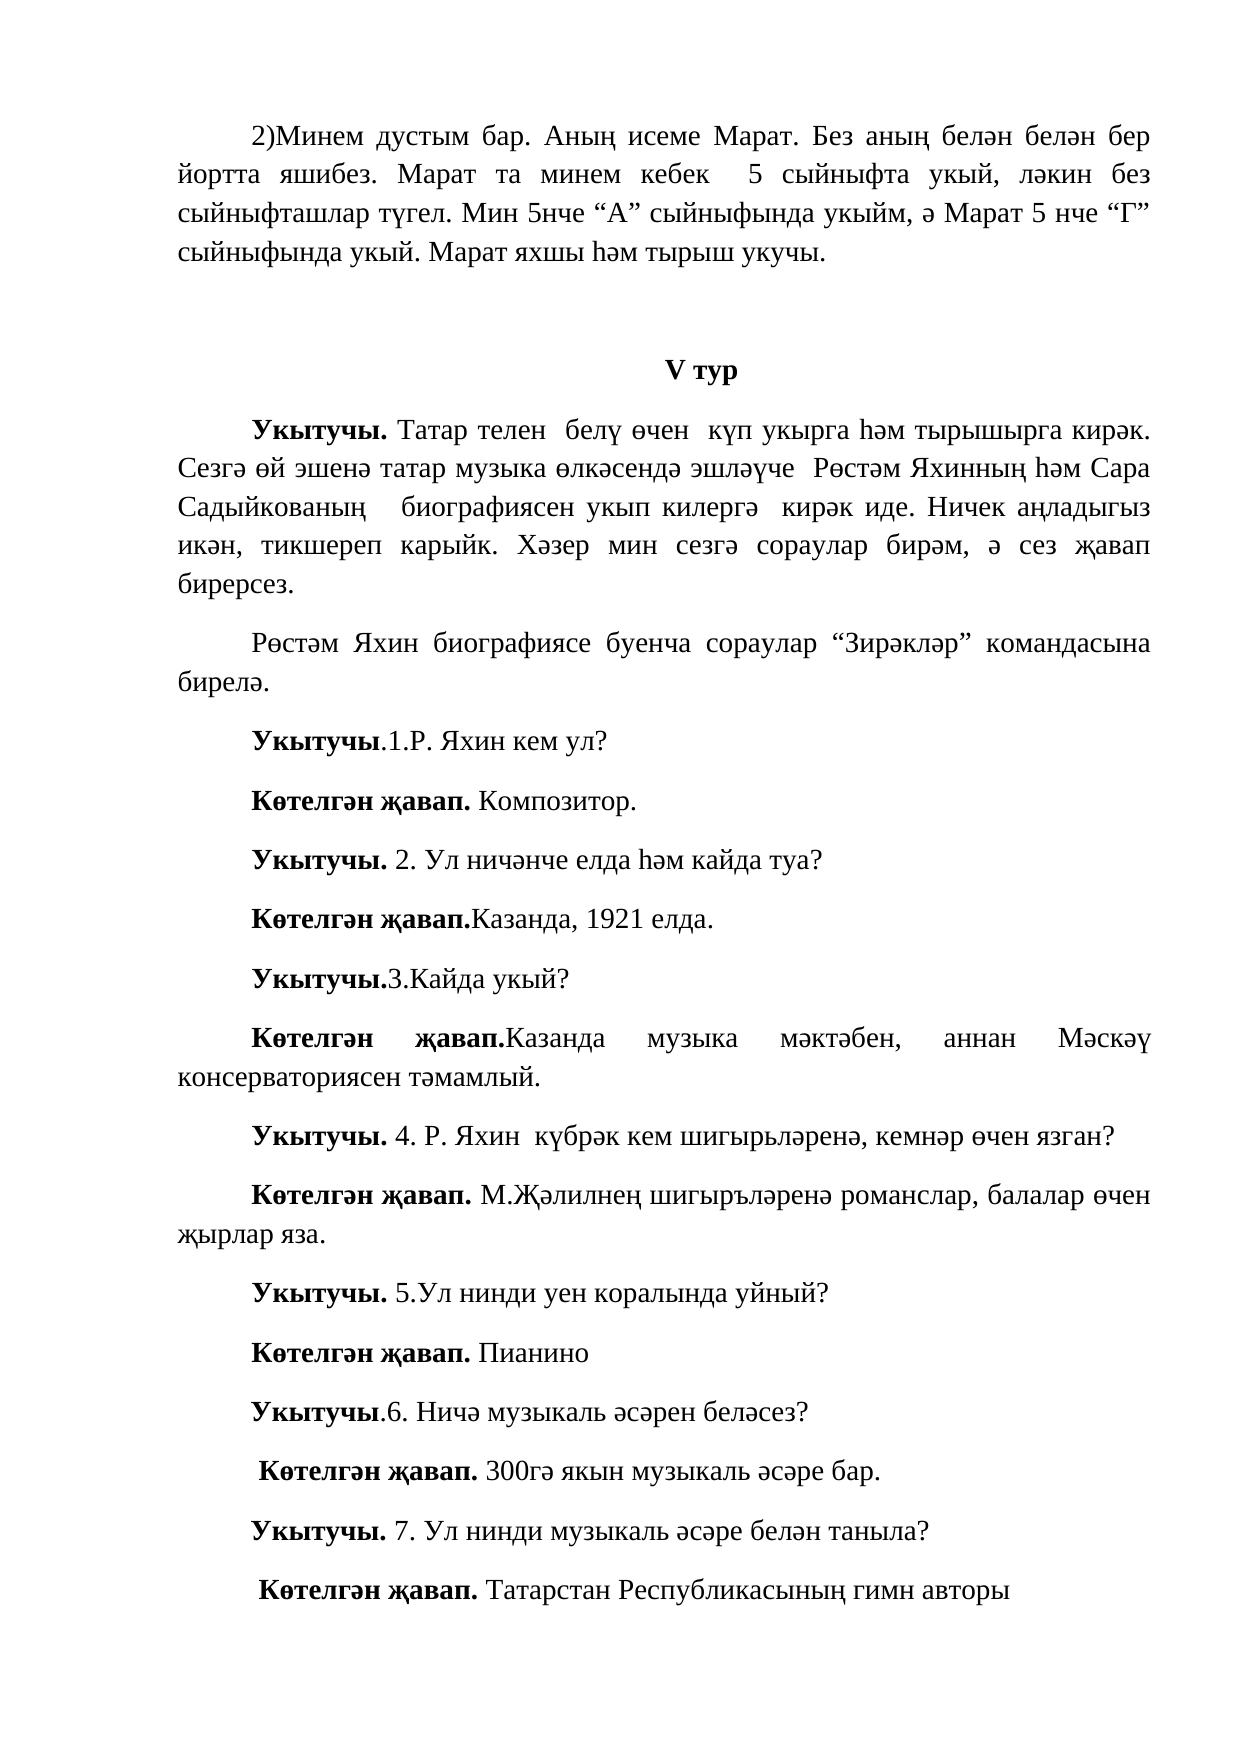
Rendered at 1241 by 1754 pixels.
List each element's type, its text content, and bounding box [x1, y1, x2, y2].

text Көтелгән җавап.Казанда, 1921 елда. [177, 901, 1152, 935]
text Көтелгән җавап. Пианино [177, 1335, 1152, 1368]
text Укытучы. 7. Ул нинди музыкаль әсәре белән таныла? [177, 1513, 1152, 1546]
text Укытучы. 5.Ул нинди уен коралында уйный? [177, 1275, 1152, 1309]
text Укытучы.1.Р. Яхин кем ул? [177, 723, 1152, 757]
text Көтелгән җавап.Казанда музыка мәктәбен, аннан Мәскәү консерваториясен тәмамлый. [177, 1020, 1152, 1092]
text Укытучы.3.Кайда укый? [177, 961, 1152, 994]
text Көтелгән җавап. Композитор. [177, 783, 1152, 816]
text Көтелгән җавап. 300гә якын музыкаль әсәре бар. [177, 1453, 1152, 1487]
text Көтелгән җавап. М.Җәлилнең шигыръләренә романслар, балалар өчен җырлар яза. [177, 1177, 1152, 1249]
text 2)Минем дустым бар. Аның исеме Марат. Без аның белән белән бер йортта яшибез. Марат та минем кебек 5 сыйныфта укый, ләкин без сыйныфташлар түгел. Мин 5нче “А” сыйныфында укыйм, ә Марат 5 нче “Г” сыйныфында укый. Марат яхшы һәм тырыш укучы. [177, 118, 1152, 267]
text V тур [177, 352, 1152, 386]
text Укытучы.6. Ничә музыкаль әсәрен беләсез? [177, 1394, 1152, 1428]
text Укытучы. Татар телен белү өчен күп укырга һәм тырышырга кирәк. Сезгә өй эшенә татар музыка өлкәсендә эшләүче Рөстәм Яхинның һәм Сара Садыйкованың биографиясен укып килергә кирәк иде. Ничек аңладыгыз икән, тикшереп карыйк. Хәзер мин сезгә сораулар бирәм, ә сез җавап бирерсез. [177, 412, 1152, 599]
text Укытучы. 2. Ул ничәнче елда һәм кайда туа? [177, 842, 1152, 876]
text Укытучы. 4. Р. Яхин күбрәк кем шигырьләренә, кемнәр өчен язган? [177, 1118, 1152, 1152]
text Көтелгән җавап. Татарстан Республикасының гимн авторы [177, 1572, 1152, 1606]
text Рөстәм Яхин биографиясе буенча сораулар “Зирәкләр” командасына бирелә. [177, 625, 1152, 697]
